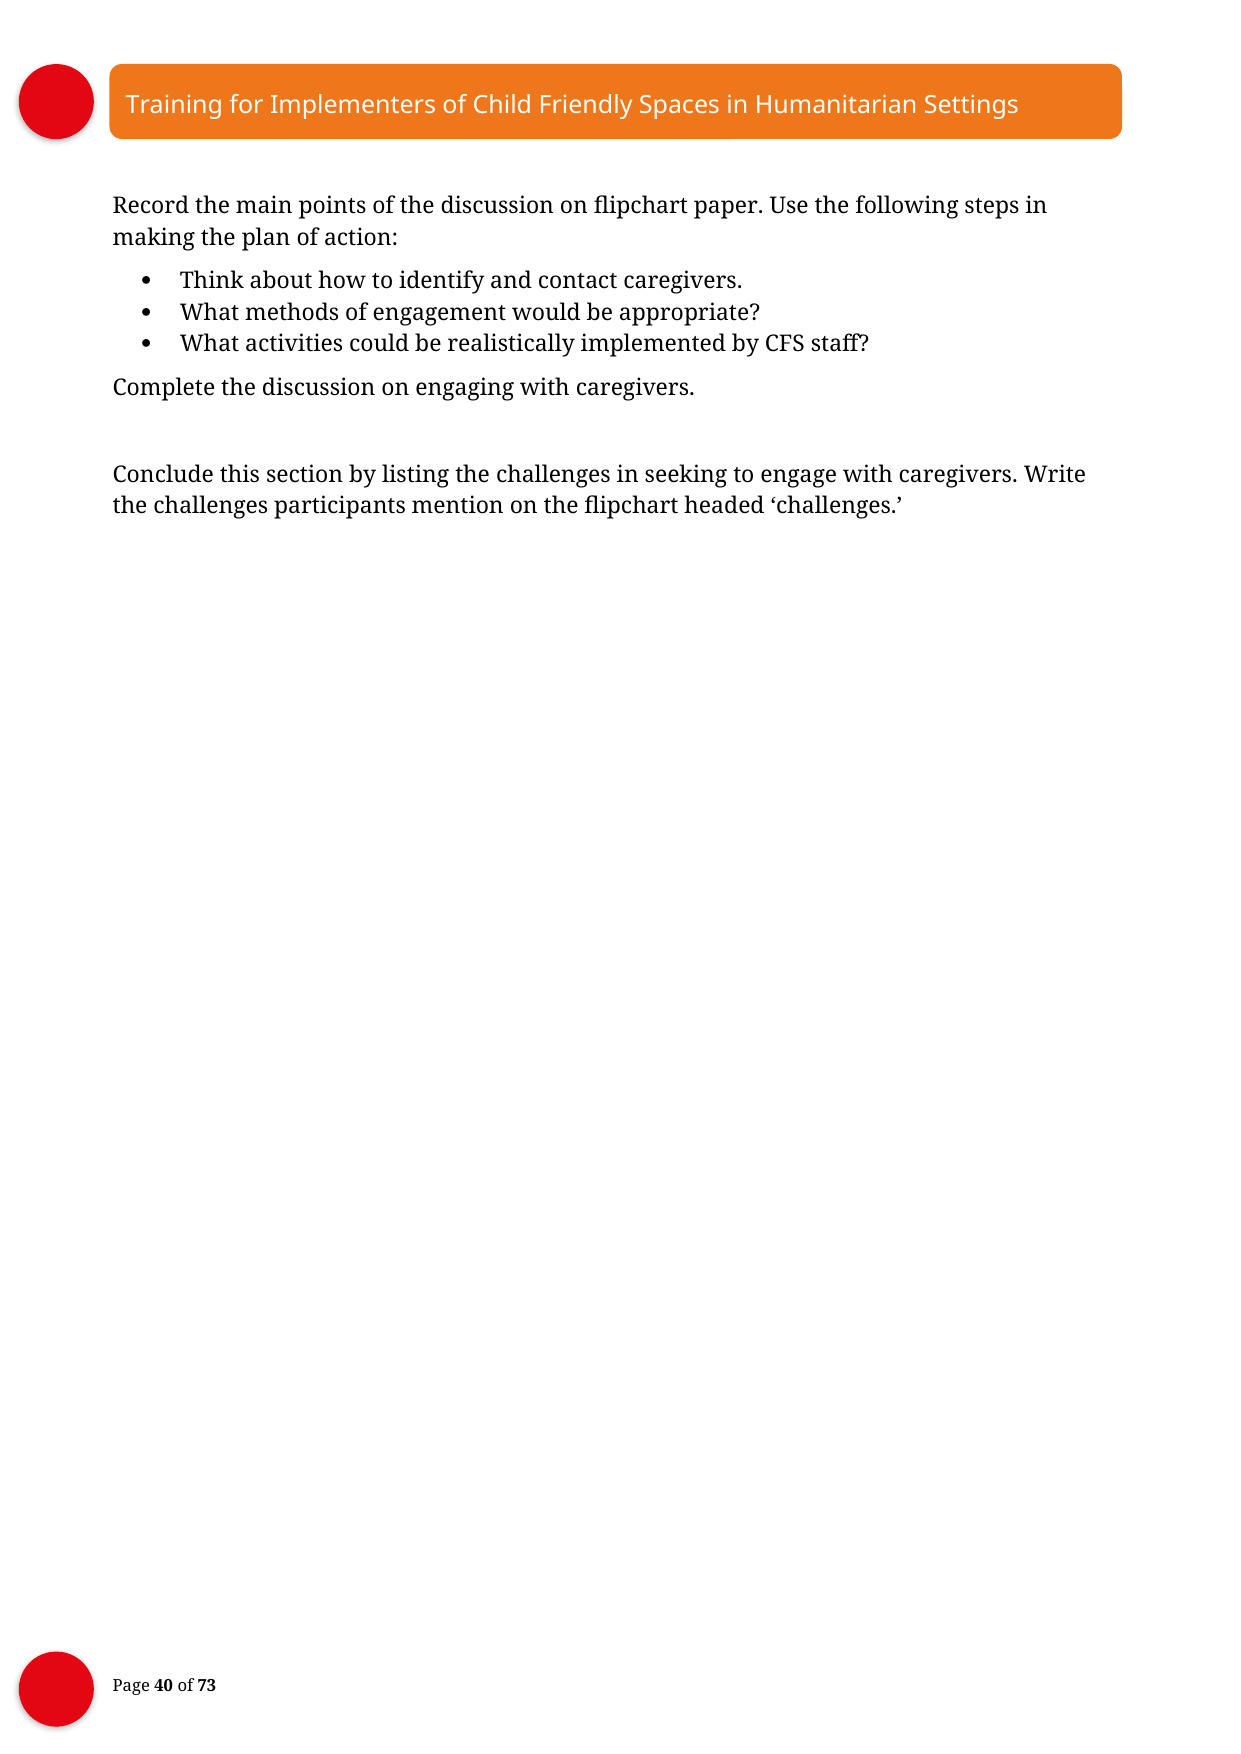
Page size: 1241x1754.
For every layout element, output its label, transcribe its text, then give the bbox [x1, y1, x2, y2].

list What activities could be realistically implemented by CFS staff? [142, 327, 1128, 358]
text Conclude this section by listing the challenges in seeking to engage with caregivers. Write the challenges participants mention on the flipchart headed ‘challenges.’ [112, 458, 1128, 521]
text Complete the discussion on engaging with caregivers. [112, 371, 1128, 402]
list Think about how to identify and contact caregivers. [142, 264, 1128, 296]
text Record the main points of the discussion on flipchart paper. Use the following steps in making the plan of action: [112, 189, 1128, 252]
list What methods of engagement would be appropriate? [142, 296, 1128, 327]
